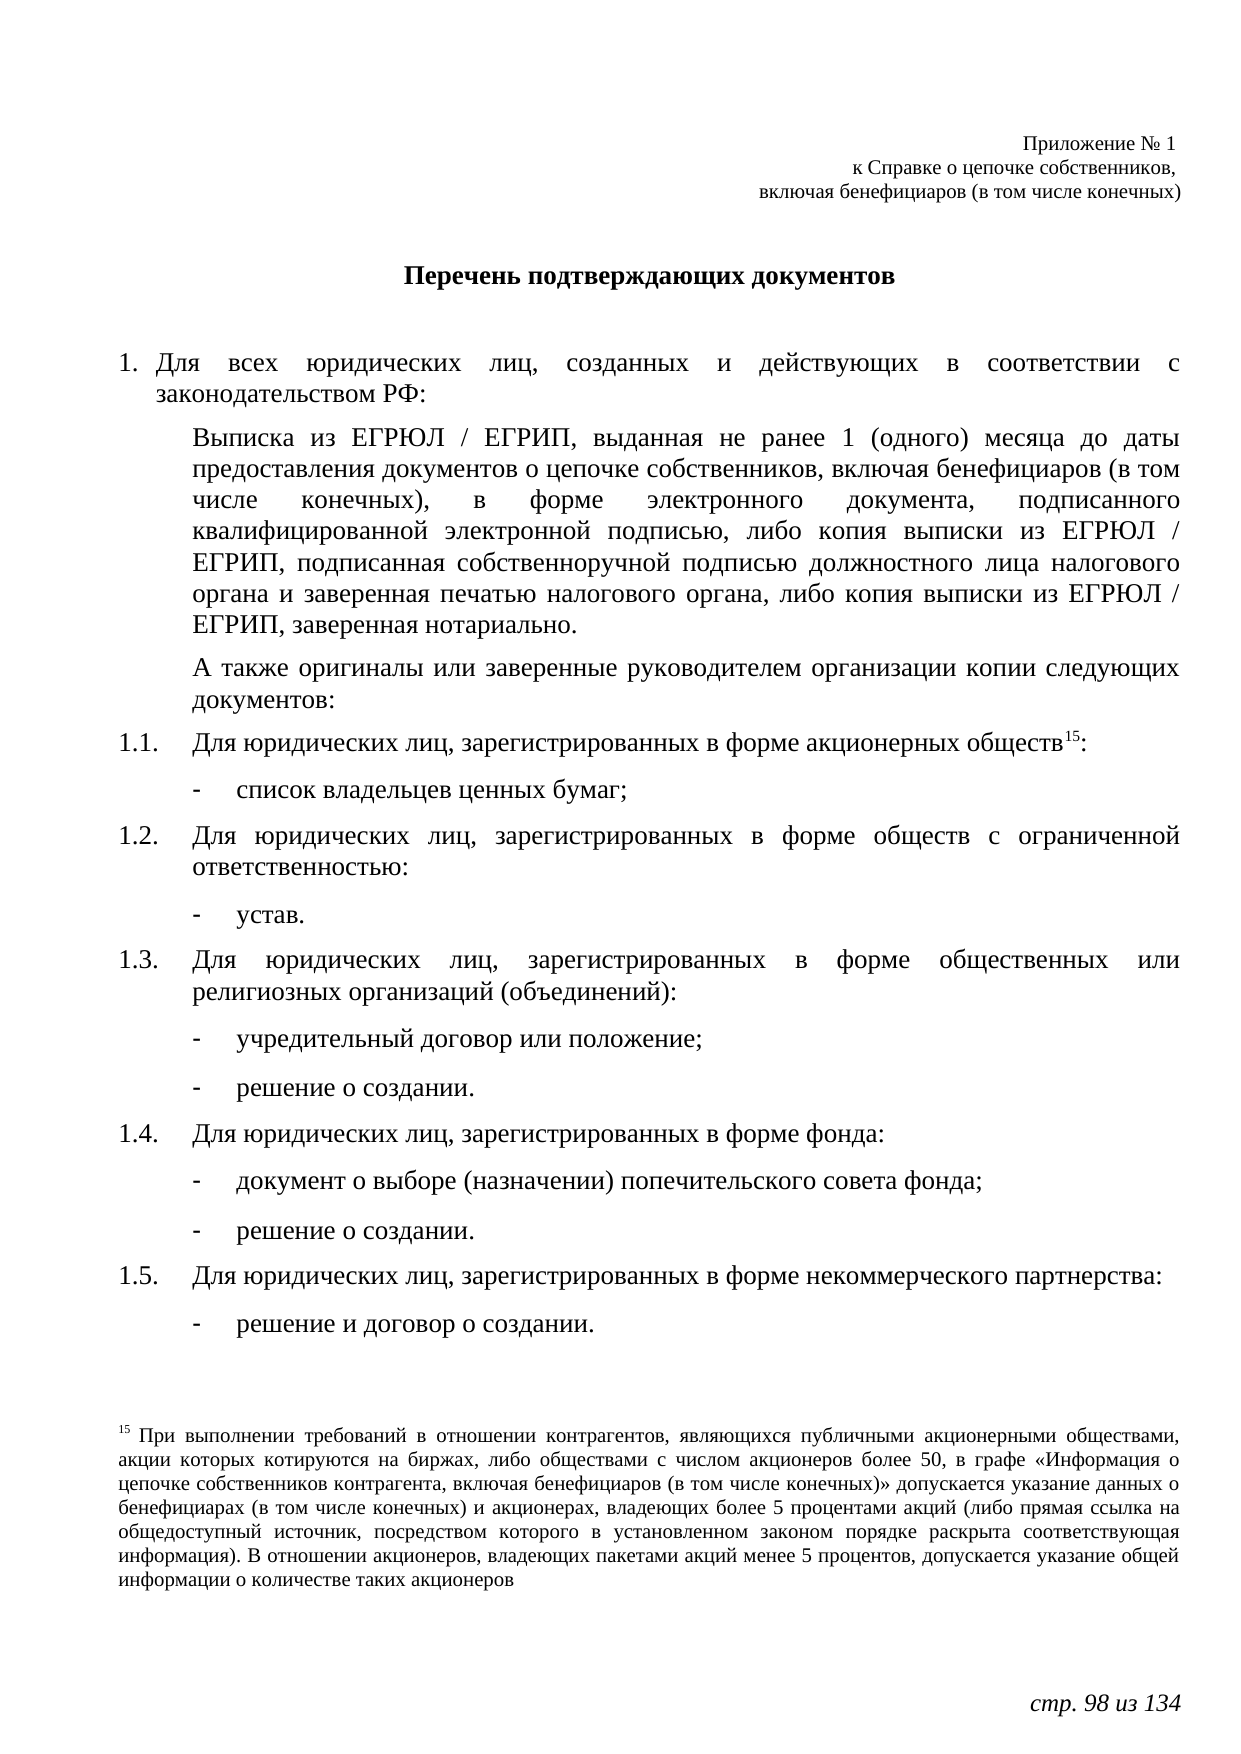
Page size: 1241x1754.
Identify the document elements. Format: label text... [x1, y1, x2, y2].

list Для юридических лиц, зарегистрированных в форме обществ с ограниченной ответственностью: [118, 819, 1181, 882]
list Для юридических лиц, зарегистрированных в форме фонда: [118, 1117, 1181, 1148]
text Приложение № 1 к Справке о цепочке собственников, включая бенефициаров (в том числе конечных) [118, 131, 1181, 203]
list Для всех юридических лиц, созданных и действующих в соответствии с законодательством РФ: [118, 346, 1181, 408]
text А также оригиналы или заверенные руководителем организации копии следующих документов: [192, 652, 1181, 714]
list устав. [192, 894, 1181, 931]
list список владельцев ценных бумаг; [192, 770, 1181, 807]
list учредительный договор или положение; [192, 1018, 1181, 1055]
list документ о выборе (назначении) попечительского совета фонда; [192, 1161, 1181, 1198]
text Выписка из ЕГРЮЛ / ЕГРИП, выданная не ранее 1 (одного) месяца до даты предоставления документов о цепочке собственников, включая бенефициаров (в том числе конечных), в форме электронного документа, подписанного квалифицированной электронной подписью, либо копия выписки из ЕГРЮЛ / ЕГРИП, подписанная собственноручной подписью должностного лица налогового органа и заверенная печатью налогового органа, либо копия выписки из ЕГРЮЛ / ЕГРИП, заверенная нотариально. [192, 421, 1181, 639]
list решение и договор о создании. [192, 1303, 1181, 1340]
list Для юридических лиц, зарегистрированных в форме акционерных обществ: [118, 726, 1181, 757]
text Перечень подтверждающих документов [118, 259, 1181, 290]
list решение о создании. [192, 1210, 1181, 1247]
list Для юридических лиц, зарегистрированных в форме общественных или религиозных организаций (объединений): [118, 943, 1181, 1006]
list Для юридических лиц, зарегистрированных в форме некоммерческого партнерства: [118, 1259, 1181, 1291]
list решение о создании. [192, 1068, 1181, 1104]
